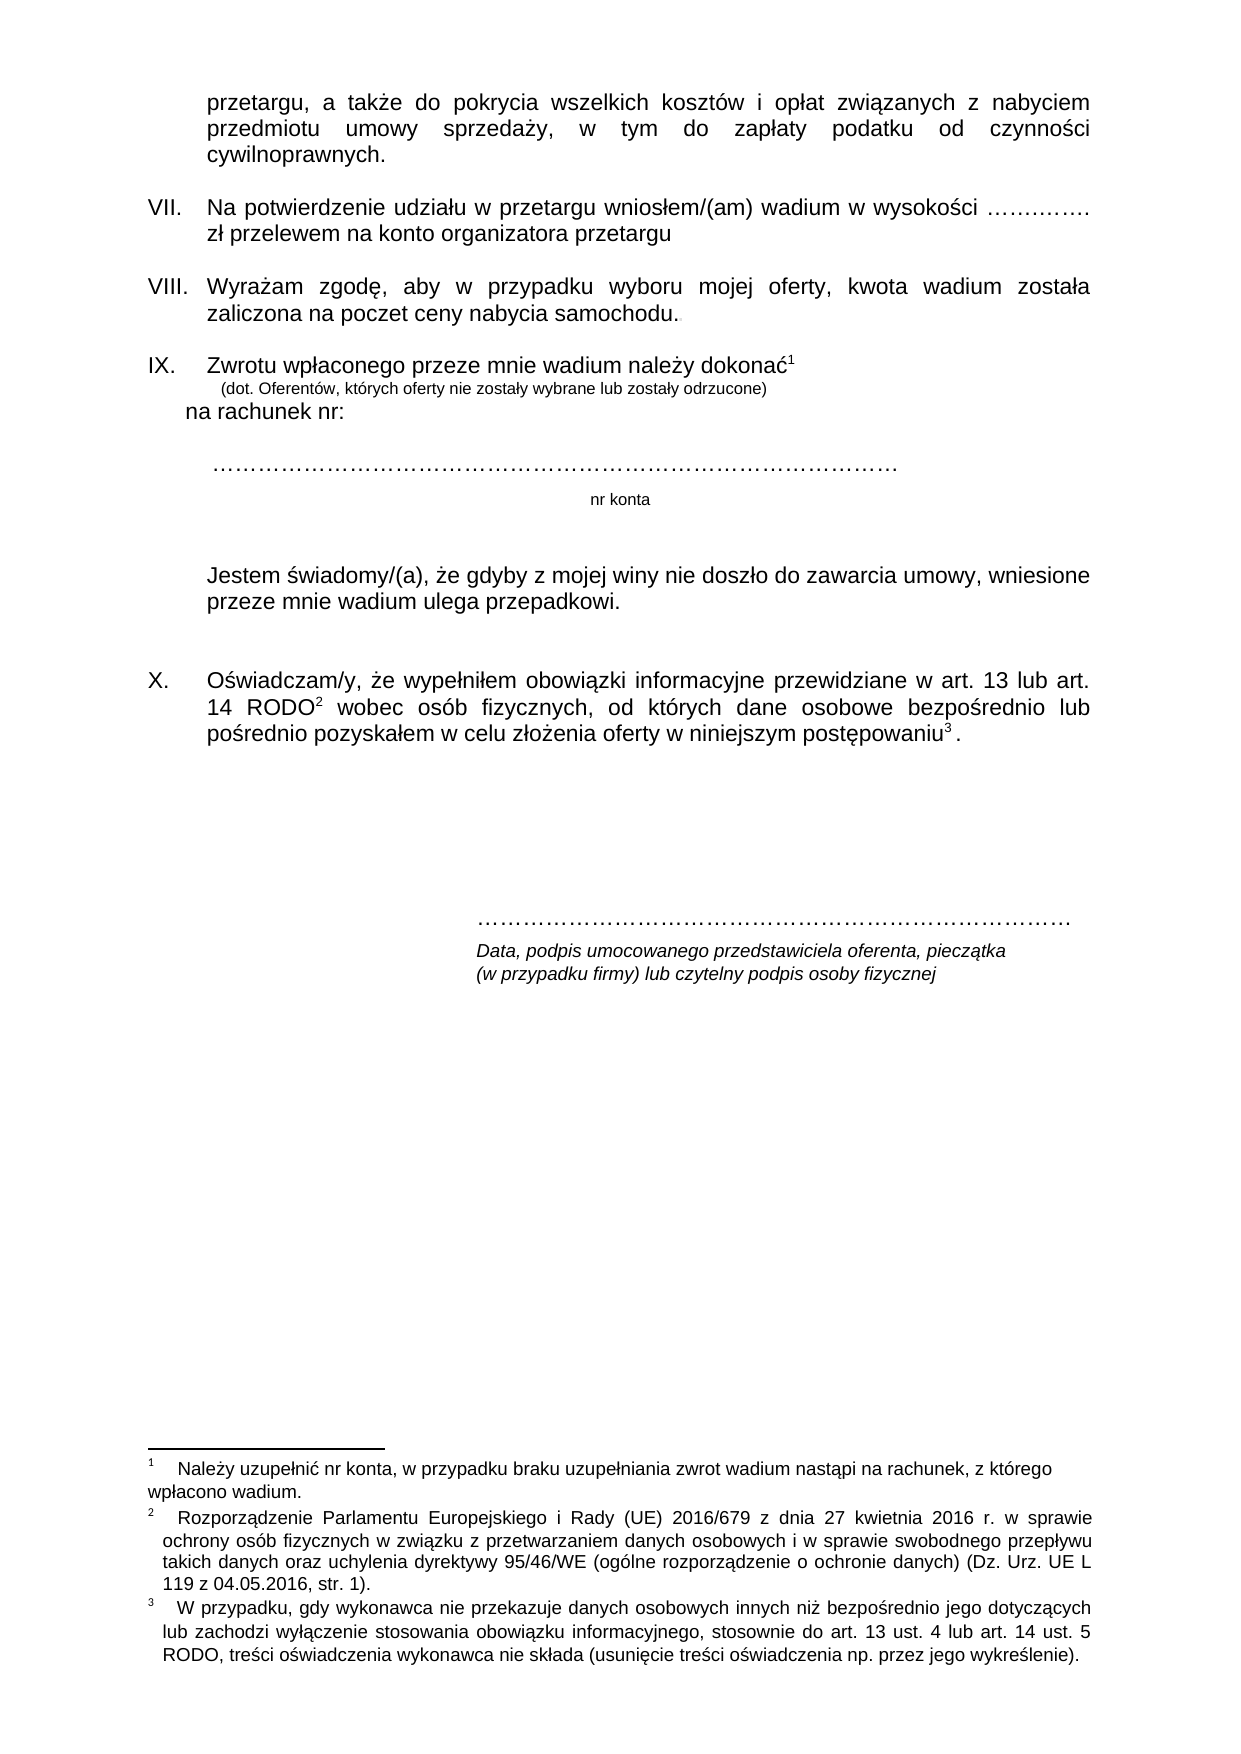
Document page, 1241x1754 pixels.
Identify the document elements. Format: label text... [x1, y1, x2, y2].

text …………………………………………………………………… [476, 904, 1093, 931]
list Oświadczam/y, że wypełniłem obowiązki informacyjne przewidziane w art. 13 lub art. 14 RODO wobec osób fizycznych, od których dane osobowe bezpośrednio lub pośrednio pozyskałem w celu złożenia oferty w niniejszym postępowaniu . [148, 667, 1091, 746]
text na rachunek nr: [148, 398, 974, 424]
list Na potwierdzenie udziału w przetargu wniosłem/(am) wadium w wysokości …….……. zł przelewem na konto organizatora przetargu [148, 194, 1091, 247]
list Zwrotu wpłaconego przeze mnie wadium należy dokonać [148, 352, 1091, 378]
text (dot. Oferentów, których oferty nie zostały wybrane lub zostały odrzucone) [207, 378, 974, 398]
text ……………………………………………………………………………… [148, 450, 1091, 477]
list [148, 89, 1091, 168]
text Data, podpis umocowanego przedstawiciela oferenta, pieczątka (w przypadku firmy) lub czytelny podpis osoby fizycznej [476, 940, 1093, 984]
list Wyrażam zgodę, aby w przypadku wyboru mojej oferty, kwota wadium została zaliczona na poczet ceny nabycia samochodu. [148, 273, 1091, 326]
text Jestem świadomy/(a), że gdyby z mojej winy nie doszło do zawarcia umowy, wniesione przeze mnie wadium ulega przepadkowi. [207, 562, 1091, 614]
text nr konta [576, 490, 1091, 509]
